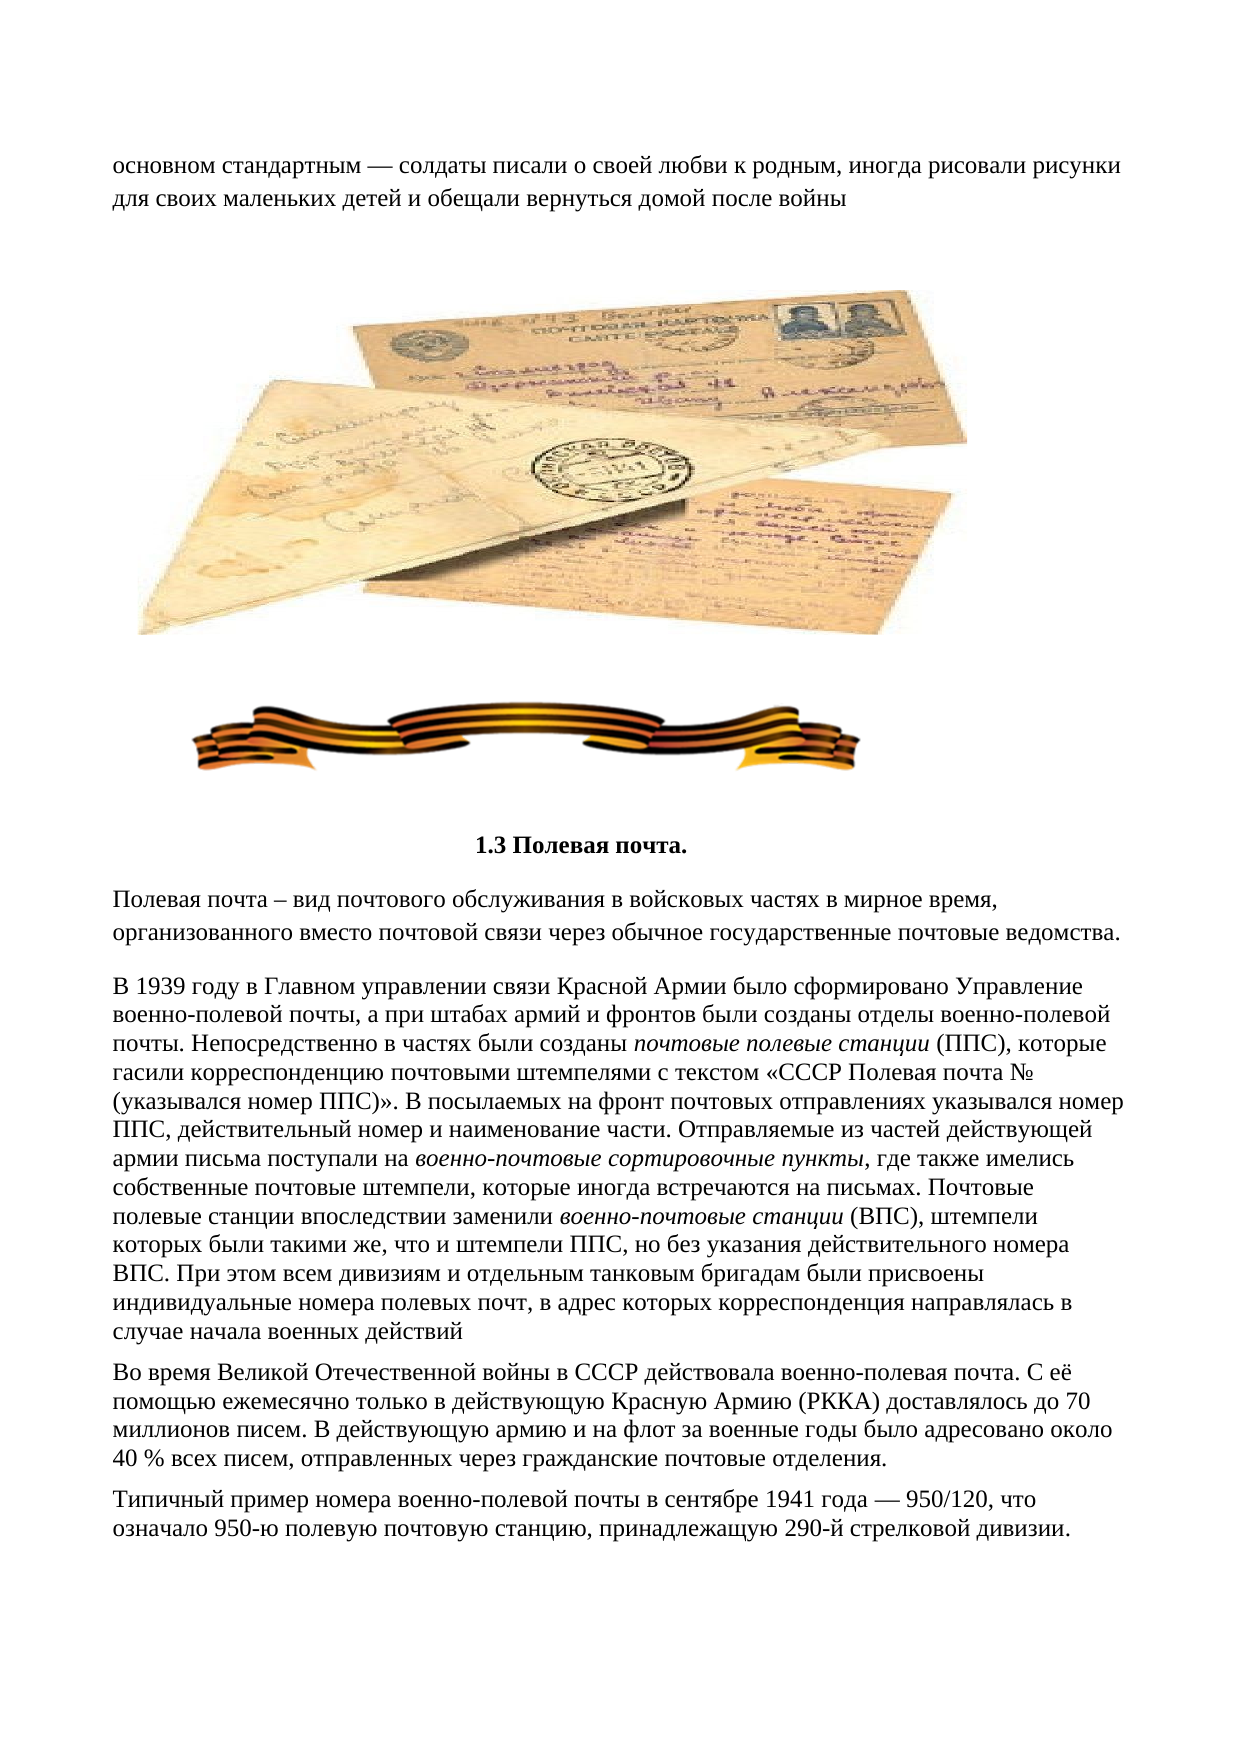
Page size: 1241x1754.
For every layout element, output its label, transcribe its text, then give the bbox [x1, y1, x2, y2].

text 1.3 Полевая почта. [112, 830, 1128, 859]
picture [112, 659, 913, 805]
text Типичный пример номера военно-полевой почты в сентябре 1941 года — 950/120, что означало 950-ю полевую почтовую станцию, принадлежащую 290-й стрелковой дивизии. [112, 1484, 1128, 1542]
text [112, 150, 1128, 212]
picture [137, 290, 968, 635]
text Полевая почта – вид почтового обслуживания в войсковых частях в мирное время, организованного вместо почтовой связи через обычное государственные почтовые ведомства. [112, 884, 1128, 946]
text В 1939 году в Главном управлении связи Красной Армии было сформировано Управление военно-полевой почты, а при штабах армий и фронтов были созданы отделы военно-полевой почты. Непосредственно в частях были созданы почтовые полевые станции (ППС), которые гасили корреспонденцию почтовыми штемпелями с текстом «СССР Полевая почта № (указывался номер ППС)». В посылаемых на фронт почтовых отправлениях указывался номер ППС, действительный номер и наименование части. Отправляемые из частей действующей армии письма поступали на военно-почтовые сортировочные пункты, где также имелись собственные почтовые штемпели, которые иногда встречаются на письмах. Почтовые полевые станции впоследствии заменили военно-почтовые станции (ВПС), штемпели которых были такими же, что и штемпели ППС, но без указания действительного номера ВПС. При этом всем дивизиям и отдельным танковым бригадам были присвоены индивидуальные номера полевых почт, в адрес которых корреспонденция направлялась в случае начала военных действий [112, 971, 1128, 1344]
text Во время Великой Отечественной войны в СССР действовала военно-полевая почта. С её помощью ежемесячно только в действующую Красную Армию (РККА) доставлялось до 70 миллионов писем. В действующую армию и на флот за военные годы было адресовано около 40 % всех писем, отправленных через гражданские почтовые отделения. [112, 1357, 1128, 1472]
